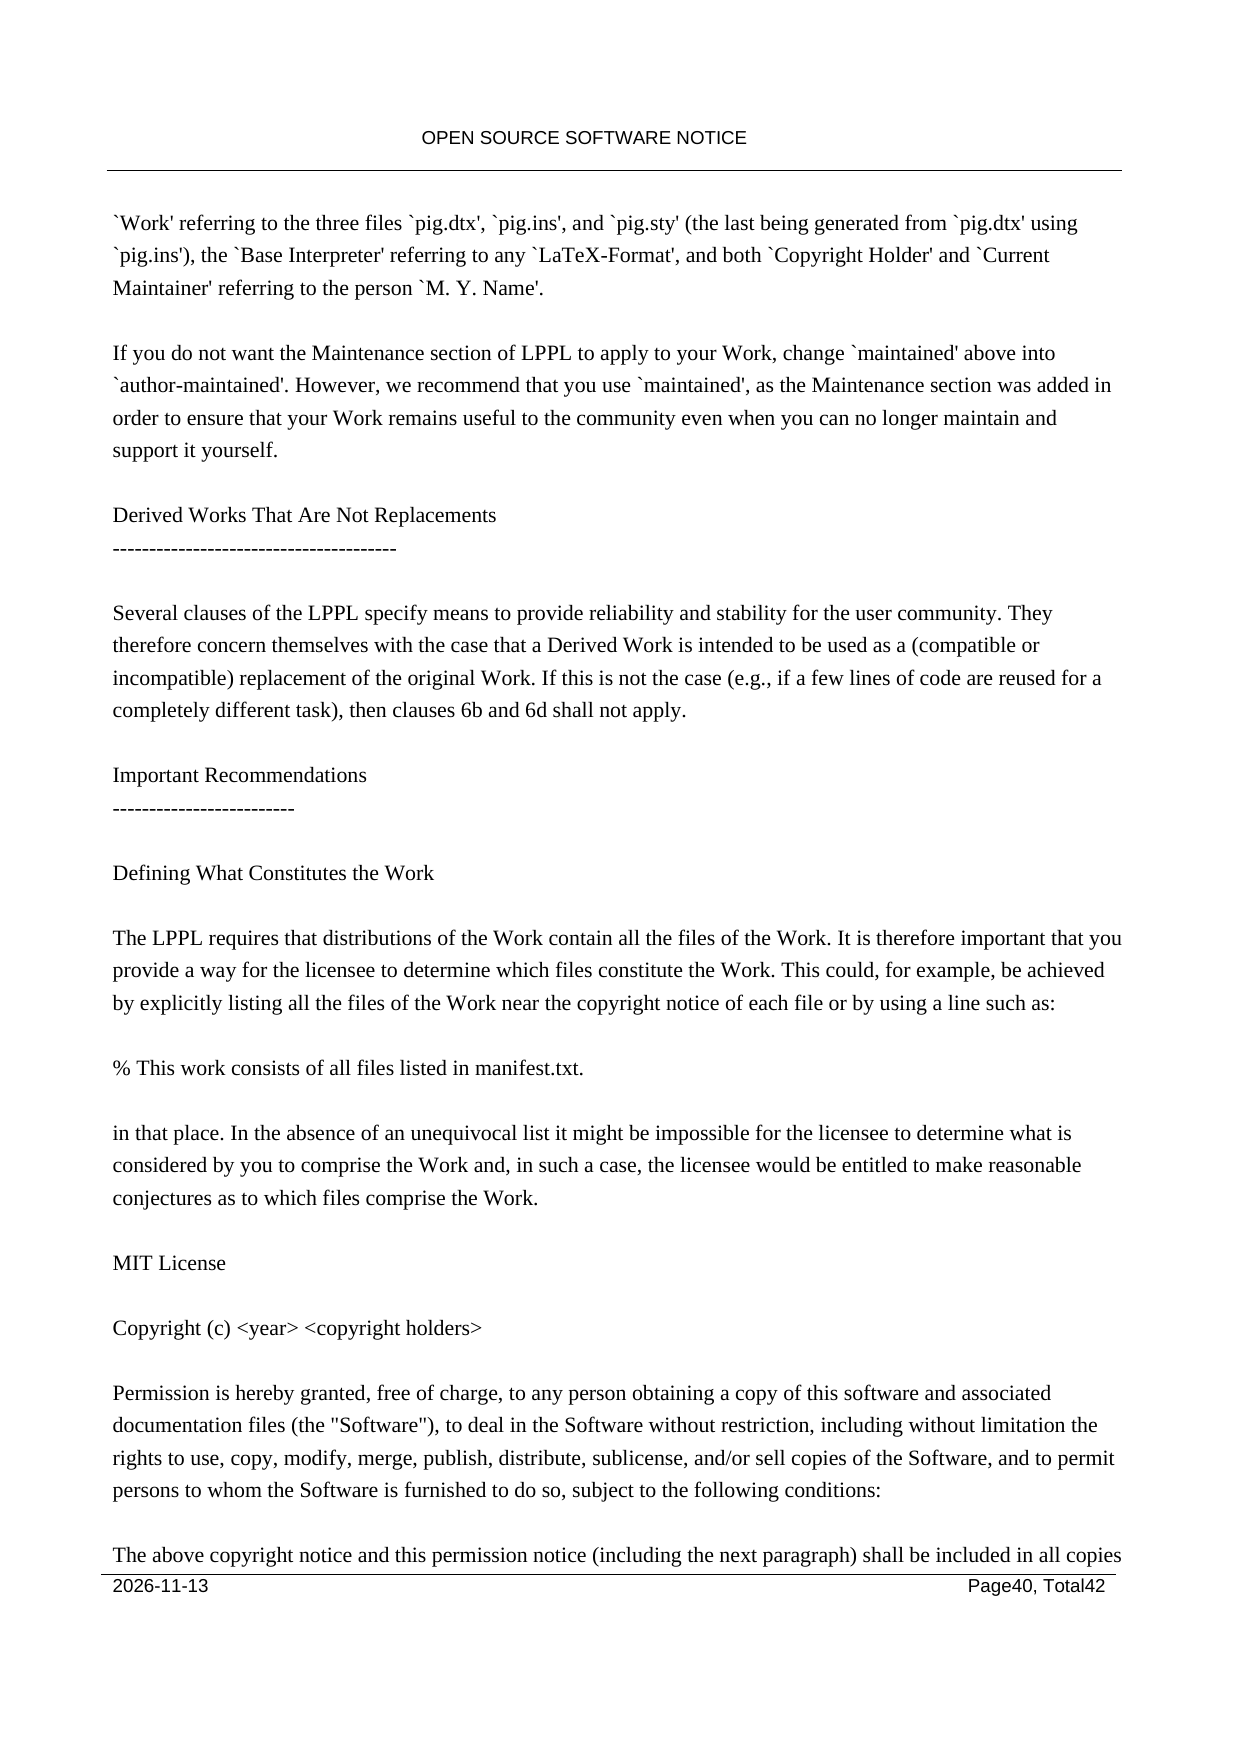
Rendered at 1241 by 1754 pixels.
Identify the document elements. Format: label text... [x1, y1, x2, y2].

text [112, 206, 1128, 304]
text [112, 1116, 1128, 1571]
text % This work consists of all files listed in manifest.txt. [112, 1051, 1128, 1084]
text Defining What Constitutes the Work [112, 856, 1128, 889]
text --------------------------------------- [112, 531, 1128, 564]
text If you do not want the Maintenance section of LPPL to apply to your Work, change `maintained' above into `author-maintained'. However, we recommend that you use `maintained', as the Maintenance section was added in order to ensure that your Work remains useful to the community even when you can no longer maintain and support it yourself. [112, 336, 1128, 466]
text Important Recommendations [112, 759, 1128, 791]
text The LPPL requires that distributions of the Work contain all the files of the Work. It is therefore important that you provide a way for the licensee to determine which files constitute the Work. This could, for example, be achieved by explicitly listing all the files of the Work near the copyright notice of each file or by using a line such as: [112, 921, 1128, 1019]
text Several clauses of the LPPL specify means to provide reliability and stability for the user community. They therefore concern themselves with the case that a Derived Work is intended to be used as a (compatible or incompatible) replacement of the original Work. If this is not the case (e.g., if a few lines of code are reused for a completely different task), then clauses 6b and 6d shall not apply. [112, 596, 1128, 726]
text Derived Works That Are Not Replacements [112, 499, 1128, 531]
text ------------------------- [112, 791, 1128, 824]
